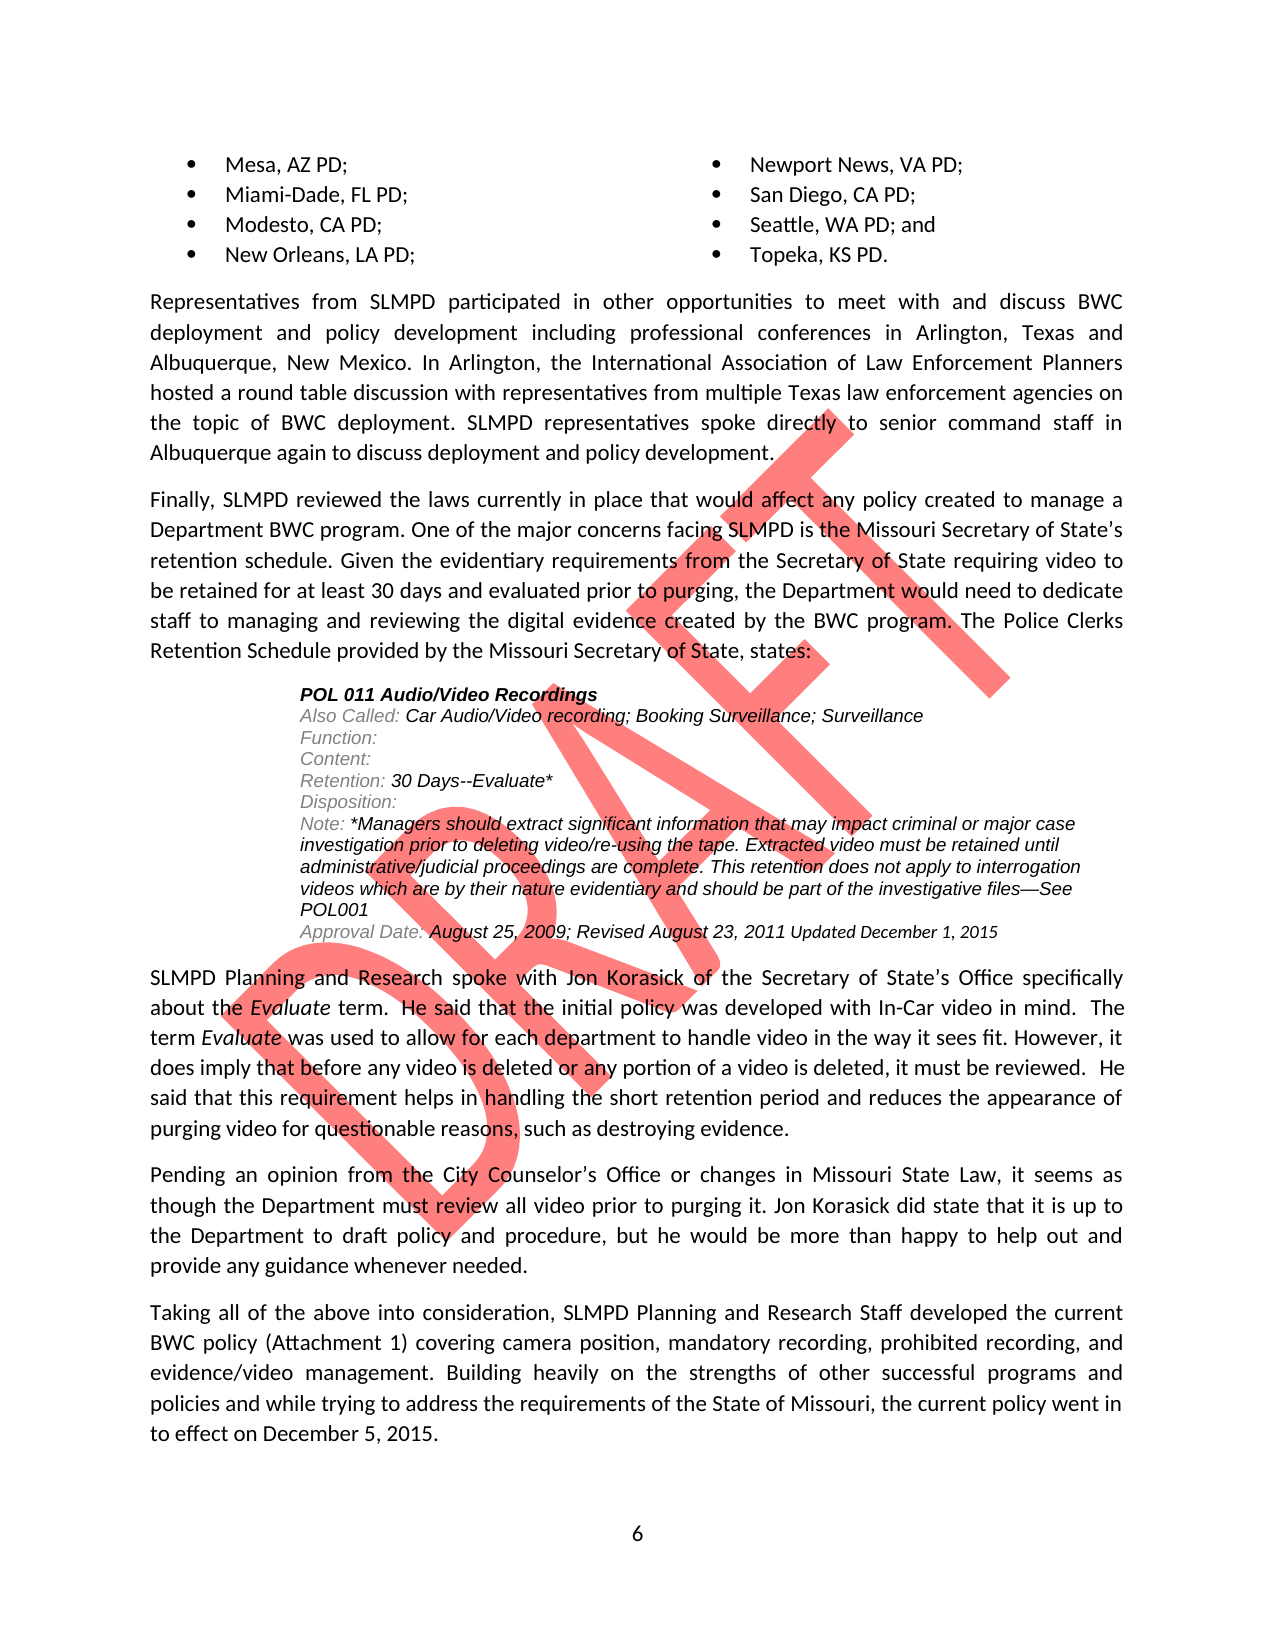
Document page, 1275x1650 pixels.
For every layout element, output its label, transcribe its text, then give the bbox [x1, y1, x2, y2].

text SLMPD Planning and Research spoke with Jon Korasick of the Secretary of State’s Office specifically about the Evaluate term. He said that the initial policy was developed with In-Car video in mind. The term Evaluate was used to allow for each department to handle video in the way it sees fit. However, it does imply that before any video is deleted or any portion of a video is deleted, it must be reviewed. He said that this requirement helps in handling the short retention period and reduces the appearance of purging video for questionable reasons, such as destroying evidence. [150, 963, 1125, 1142]
text Approval Date: August 25, 2009; Revised August 23, 2011 Updated December 1, 2015 [225, 921, 1125, 943]
list Topeka, KS PD. [712, 241, 1125, 269]
text Pending an opinion from the City Counselor’s Office or changes in Missouri State Law, it seems as though the Department must review all video prior to purging it. Jon Korasick did state that it is up to the Department to draft policy and procedure, but he would be more than happy to help out and provide any guidance whenever needed. [150, 1161, 1125, 1279]
list San Diego, CA PD; [712, 180, 1125, 208]
list Newport News, VA PD; [712, 150, 1125, 178]
text Retention: 30 Days--Evaluate* [225, 769, 1125, 791]
text Content: [225, 748, 1125, 769]
text Representatives from SLMPD participated in other opportunities to meet with and discuss BWC deployment and policy development including professional conferences in Arlington, Texas and Albuquerque, New Mexico. In Arlington, the International Association of Law Enforcement Planners hosted a round table discussion with representatives from multiple Texas law enforcement agencies on the topic of BWC deployment. SLMPD representatives spoke directly to senior command staff in Albuquerque again to discuss deployment and policy development. [150, 287, 1125, 467]
text POL 011 Audio/Video Recordings [225, 683, 1125, 705]
list Seattle, WA PD; and [712, 210, 1125, 238]
list New Orleans, LA PD; [187, 241, 600, 269]
text investigation prior to deleting video/re-using the tape. Extracted video must be retained until [225, 834, 1125, 856]
list Modesto, CA PD; [187, 210, 600, 238]
text Finally, SLMPD reviewed the laws currently in place that would affect any policy created to manage a Department BWC program. One of the major concerns facing SLMPD is the Missouri Secretary of State’s retention schedule. Given the evidentiary requirements from the Secretary of State requiring video to be retained for at least 30 days and evaluated prior to purging, the Department would need to dedicate staff to managing and reviewing the digital evidence created by the BWC program. The Police Clerks Retention Schedule provided by the Missouri Secretary of State, states: [150, 485, 1125, 664]
text Disposition: [225, 791, 1125, 813]
text Note: *Managers should extract significant information that may impact criminal or major case [225, 813, 1125, 834]
list Miami-Dade, FL PD; [187, 180, 600, 208]
text administrative/judicial proceedings are complete. This retention does not apply to interrogation [225, 856, 1125, 877]
text videos which are by their nature evidentiary and should be part of the investigative files—See [225, 877, 1125, 899]
text Taking all of the above into consideration, SLMPD Planning and Research Staff developed the current BWC policy (Attachment 1) covering camera position, mandatory recording, prohibited recording, and evidence/video management. Building heavily on the strengths of other successful programs and policies and while trying to address the requirements of the State of Missouri, the current policy went in to effect on December 5, 2015. [150, 1298, 1125, 1447]
text Also Called: Car Audio/Video recording; Booking Surveillance; Surveillance [225, 705, 1125, 726]
text POL001 [225, 899, 1125, 921]
text Function: [225, 726, 1125, 748]
list Mesa, AZ PD; [187, 150, 600, 178]
